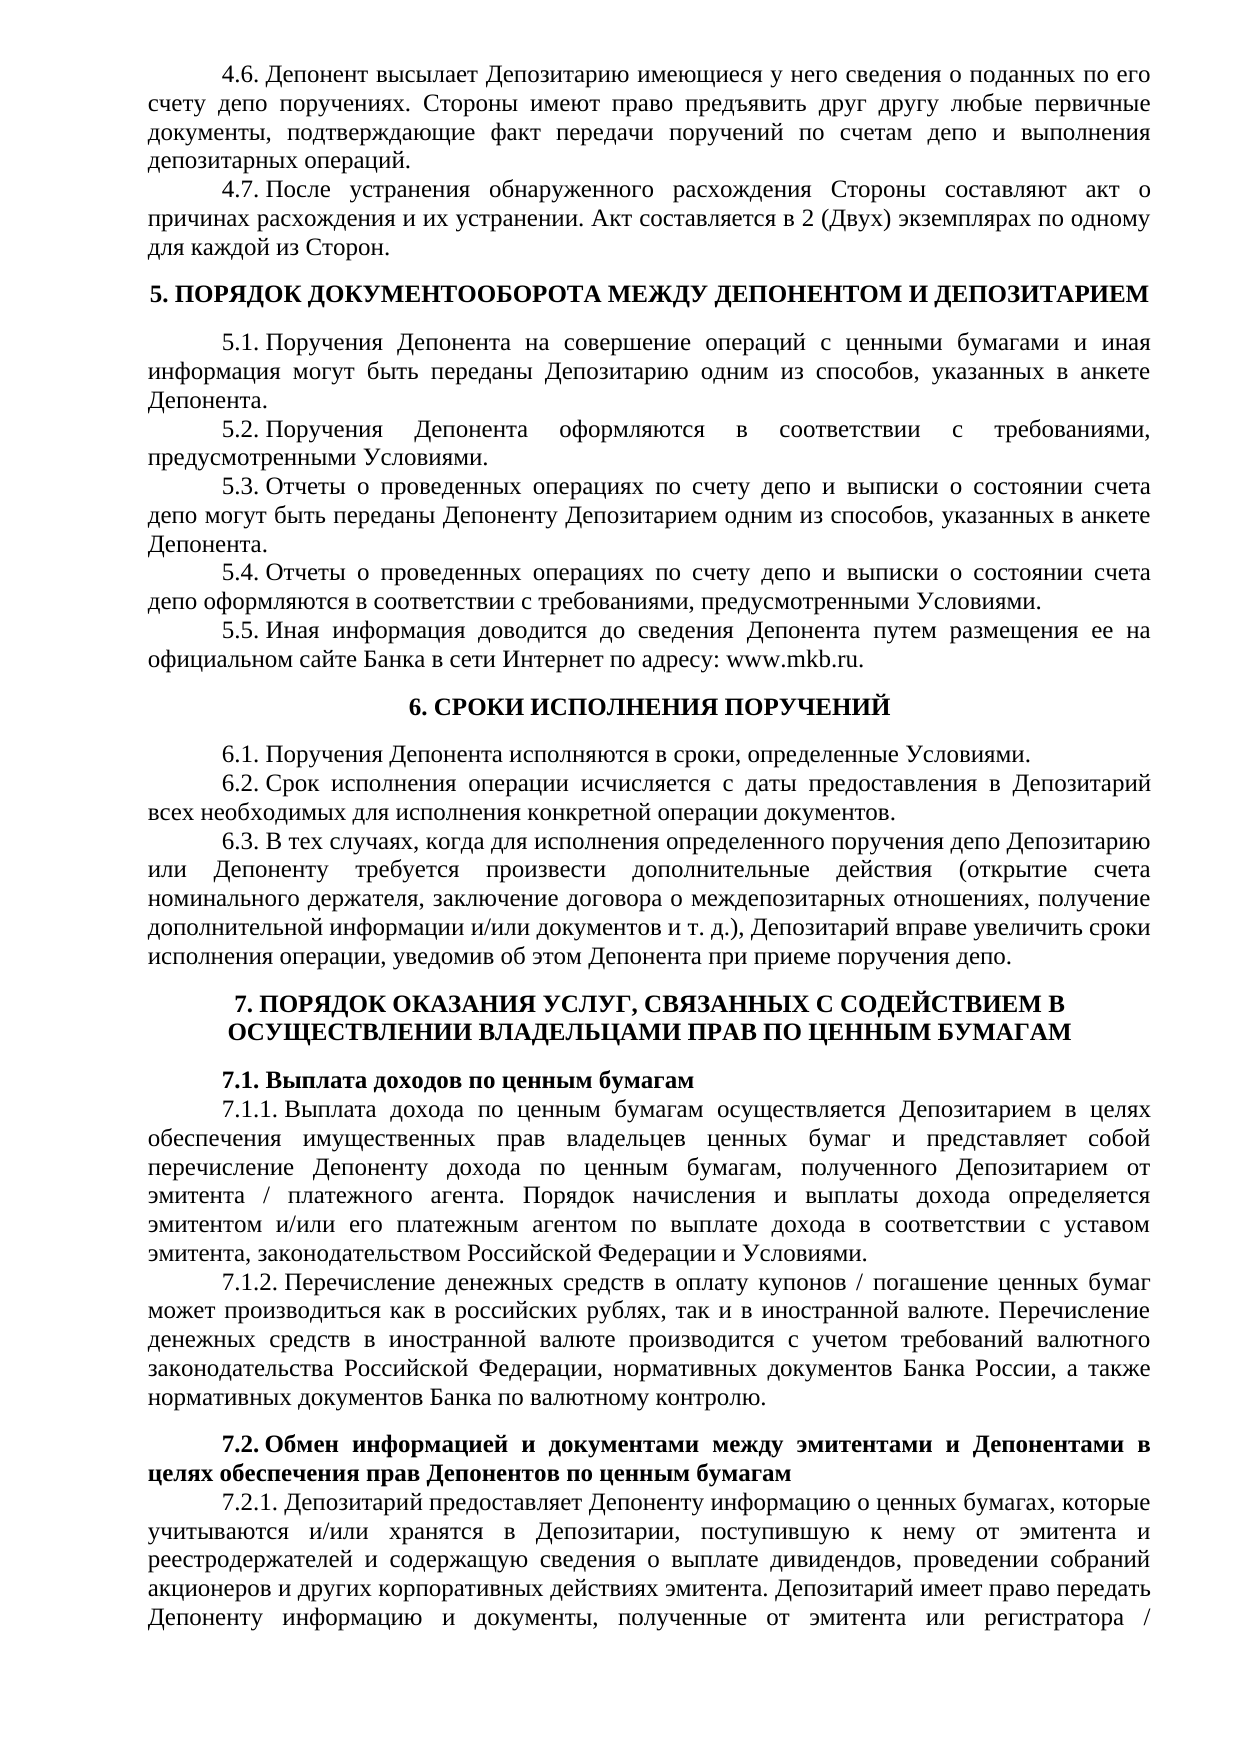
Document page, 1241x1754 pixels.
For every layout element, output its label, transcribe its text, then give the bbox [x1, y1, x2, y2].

subtitle 5.2. Поручения Депонента оформляются в соответствии с требованиями, предусмотренными Условиями. [148, 414, 1152, 471]
subtitle 5.4. Отчеты о проведенных операциях по счету депо и выписки о состоянии счета депо оформляются в соответствии с требованиями, предусмотренными Условиями. [148, 557, 1152, 615]
text 7.2. Обмен информацией и документами между эмитентами и Депонентами в целях обеспечения прав Депонентов по ценным бумагам [148, 1429, 1152, 1487]
subtitle 5.3. Отчеты о проведенных операциях по счету депо и выписки о состоянии счета депо могут быть переданы Депоненту Депозитарием одним из способов, указанных в анкете Депонента. [148, 471, 1152, 557]
text 7. ПОРЯДОК ОКАЗАНИЯ УСЛУГ, СВЯЗАННЫХ С СОДЕЙСТВИЕМ В ОСУЩЕСТВЛЕНИИ ВЛАДЕЛЬЦАМИ ПРАВ ПО ЦЕННЫМ БУМАГАМ [148, 989, 1152, 1046]
subtitle 5.5. Иная информация доводится до сведения Депонента путем размещения ее на официальном сайте Банка в сети Интернет по адресу: www.mkb.ru. [148, 615, 1152, 672]
text 6. СРОКИ ИСПОЛНЕНИЯ ПОРУЧЕНИЙ [148, 692, 1152, 720]
text 6.3. В тех случаях, когда для исполнения определенного поручения депо Депозитарию или Депоненту требуется произвести дополнительные действия (открытие счета номинального держателя, заключение договора о междепозитарных отношениях, получение дополнительной информации и/или документов и т. д.), Депозитарий вправе увеличить сроки исполнения операции, уведомив об этом Депонента при приеме поручения депо. [148, 826, 1152, 969]
text 7.1.1. Выплата дохода по ценным бумагам осуществляется Депозитарием в целях обеспечения имущественных прав владельцев ценных бумаг и представляет собой перечисление Депоненту дохода по ценным бумагам, полученного Депозитарием от эмитента / платежного агента. Порядок начисления и выплаты дохода определяется эмитентом и/или его платежным агентом по выплате дохода в соответствии с уставом эмитента, законодательством Российской Федерации и Условиями. [148, 1094, 1152, 1267]
text 6.1. Поручения Депонента исполняются в сроки, определенные Условиями. [148, 739, 1152, 768]
subtitle 4.6. Депонент высылает Депозитарию имеющиеся у него сведения о поданных по его счету депо поручениях. Стороны имеют право предъявить друг другу любые первичные документы, подтверждающие факт передачи поручений по счетам депо и выполнения депозитарных операций. [148, 59, 1152, 174]
text 5. ПОРЯДОК ДОКУМЕНТООБОРОТА МЕЖДУ ДЕПОНЕНТОМ И ДЕПОЗИТАРИЕМ [148, 279, 1152, 308]
text 7.1. Выплата доходов по ценным бумагам [148, 1065, 1152, 1094]
subtitle 4.7. После устранения обнаруженного расхождения Стороны составляют акт о причинах расхождения и их устранении. Акт составляется в 2 (Двух) экземплярах по одному для каждой из Сторон. [148, 174, 1152, 260]
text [148, 1487, 1152, 1631]
text 6.2. Срок исполнения операции исчисляется с даты предоставления в Депозитарий всех необходимых для исполнения конкретной операции документов. [148, 768, 1152, 826]
text 7.1.2. Перечисление денежных средств в оплату купонов / погашение ценных бумаг может производиться как в российских рублях, так и в иностранной валюте. Перечисление денежных средств в иностранной валюте производится с учетом требований валютного законодательства Российской Федерации, нормативных документов Банка России, а также нормативных документов Банка по валютному контролю. [148, 1267, 1152, 1410]
subtitle 5.1. Поручения Депонента на совершение операций с ценными бумагами и иная информация могут быть переданы Депозитарию одним из способов, указанных в анкете Депонента. [148, 327, 1152, 414]
